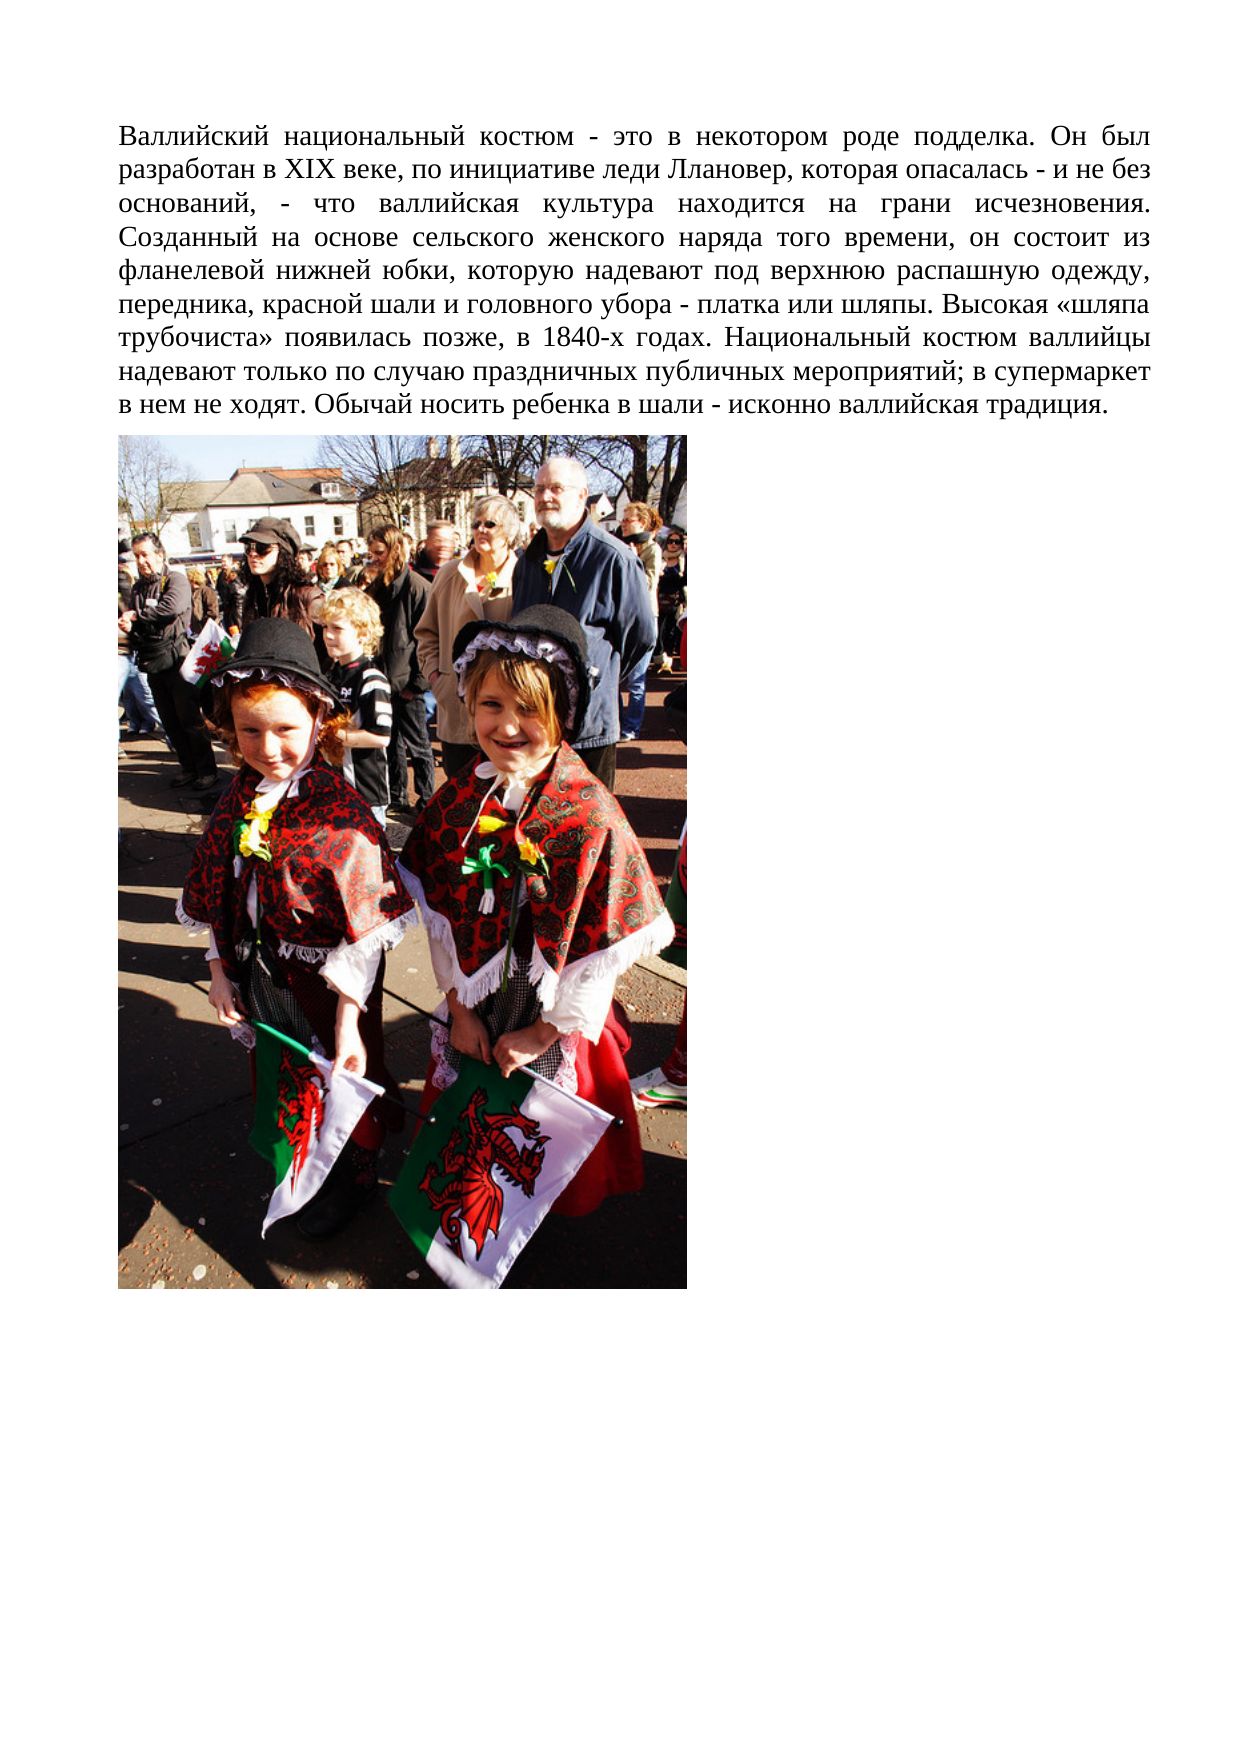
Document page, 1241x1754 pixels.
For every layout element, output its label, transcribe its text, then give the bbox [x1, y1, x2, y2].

picture [118, 435, 687, 1289]
text Валлийский национальный костюм - это в некотором роде подделка. Он был разработан в XIX веке, по инициативе леди Ллановер, которая опасалась - и не без оснований, - что валлийская культура находится на грани исчезновения. Созданный на основе сельского женского наряда того времени, он состоит из фланелевой нижней юбки, которую надевают под верхнюю распашную одежду, передника, красной шали и головного убора - платка или шляпы. Высокая «шляпа трубочиста» появилась позже, в 1840-х годах. Национальный костюм валлийцы надевают только по случаю праздничных публичных мероприятий; в супермаркет в нем не ходят. Обычай носить ребенка в шали - исконно валлийская традиция. [118, 118, 1152, 420]
